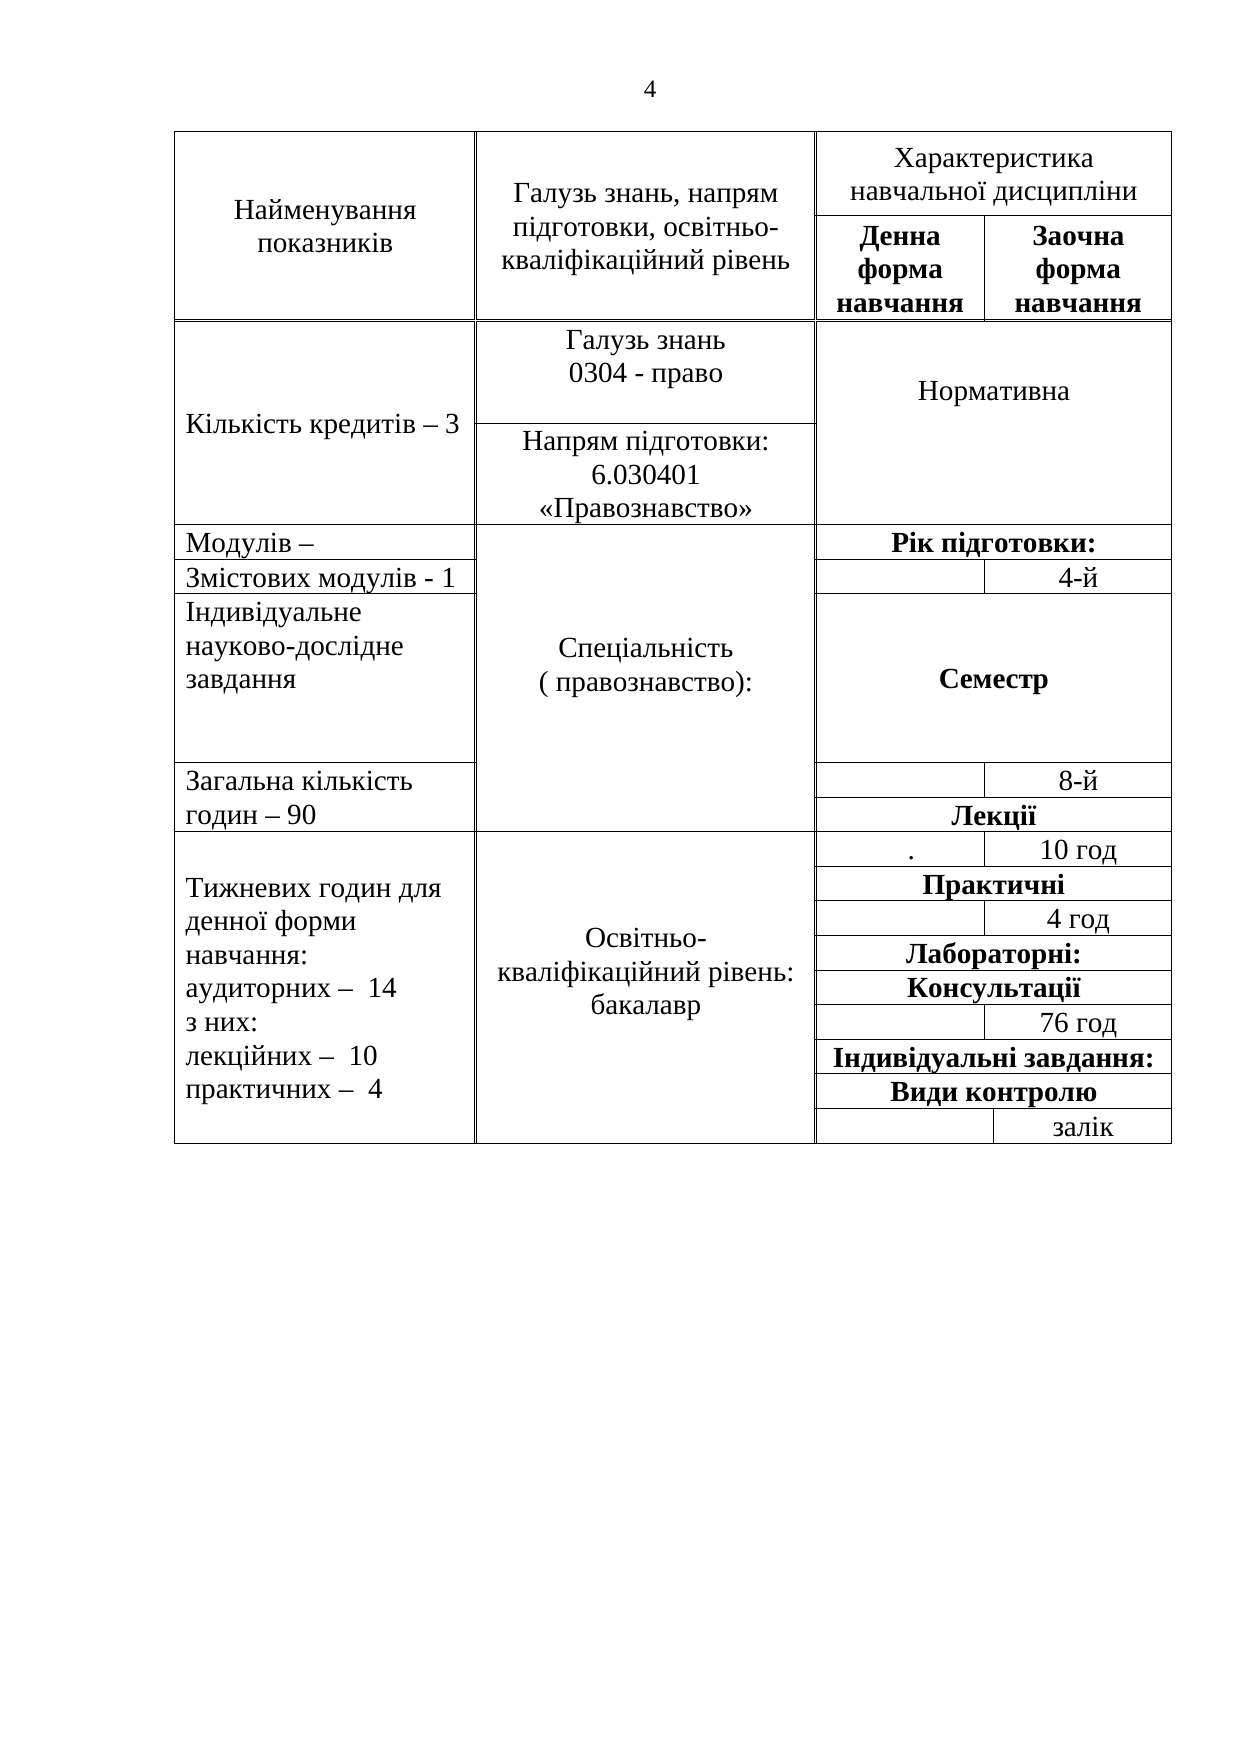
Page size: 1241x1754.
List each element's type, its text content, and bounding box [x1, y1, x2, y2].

table_cell Галузь знань 0304 - право [477, 322, 814, 422]
table_cell Семестр [817, 594, 1171, 762]
table_cell Денна форма навчання [817, 216, 984, 319]
table_cell 76 год [985, 1005, 1171, 1039]
table_cell Індивідуальне науково-дослідне завдання [175, 594, 474, 762]
table_cell Напрям підготовки: 6.030401 «Правознавство» [477, 424, 814, 524]
table_cell Загальна кількість годин – 90 [175, 763, 474, 831]
table_cell Освітньо-кваліфікаційний рівень: бакалавр [477, 832, 814, 1142]
table_cell 4 год [985, 901, 1171, 935]
table_cell Модулів – [175, 525, 474, 559]
table_cell Заочна форма навчання [985, 216, 1171, 319]
table_cell Види контролю [817, 1074, 1171, 1108]
table_header Характеристика навчальної дисципліни [817, 132, 1171, 215]
table_cell . [817, 832, 984, 866]
table_header Найменування показників [175, 132, 474, 319]
table_cell [817, 560, 984, 593]
table_cell 10 год [985, 832, 1171, 866]
table_header Галузь знань, напрям підготовки, освітньо-кваліфікаційний рівень [477, 132, 814, 319]
table_cell [817, 901, 984, 935]
table_cell Лекції [817, 798, 1171, 831]
table_cell [817, 1109, 993, 1142]
table_cell Практичні [817, 867, 1171, 900]
table_cell Кількість кредитів – 3 [175, 322, 474, 524]
table_cell Спеціальність ( правознавство): [477, 525, 814, 831]
table_cell Тижневих годин для денної форми навчання: аудиторних – 14 з них: лекційних – 10 практичних – 4 [175, 832, 474, 1142]
table_cell Змістових модулів - 1 [175, 560, 474, 593]
table_cell 8-й [985, 763, 1171, 797]
table_cell Рік підготовки: [817, 525, 1171, 559]
table_cell залік [994, 1109, 1171, 1142]
table_cell 4-й [985, 560, 1171, 593]
table_cell Консультації [817, 971, 1171, 1004]
table_cell Індивідуальні завдання: [817, 1040, 1171, 1073]
table_cell Лабораторні: [817, 936, 1171, 969]
table_cell [817, 763, 984, 797]
table_cell Нормативна [817, 322, 1171, 524]
table_cell [817, 1005, 984, 1039]
